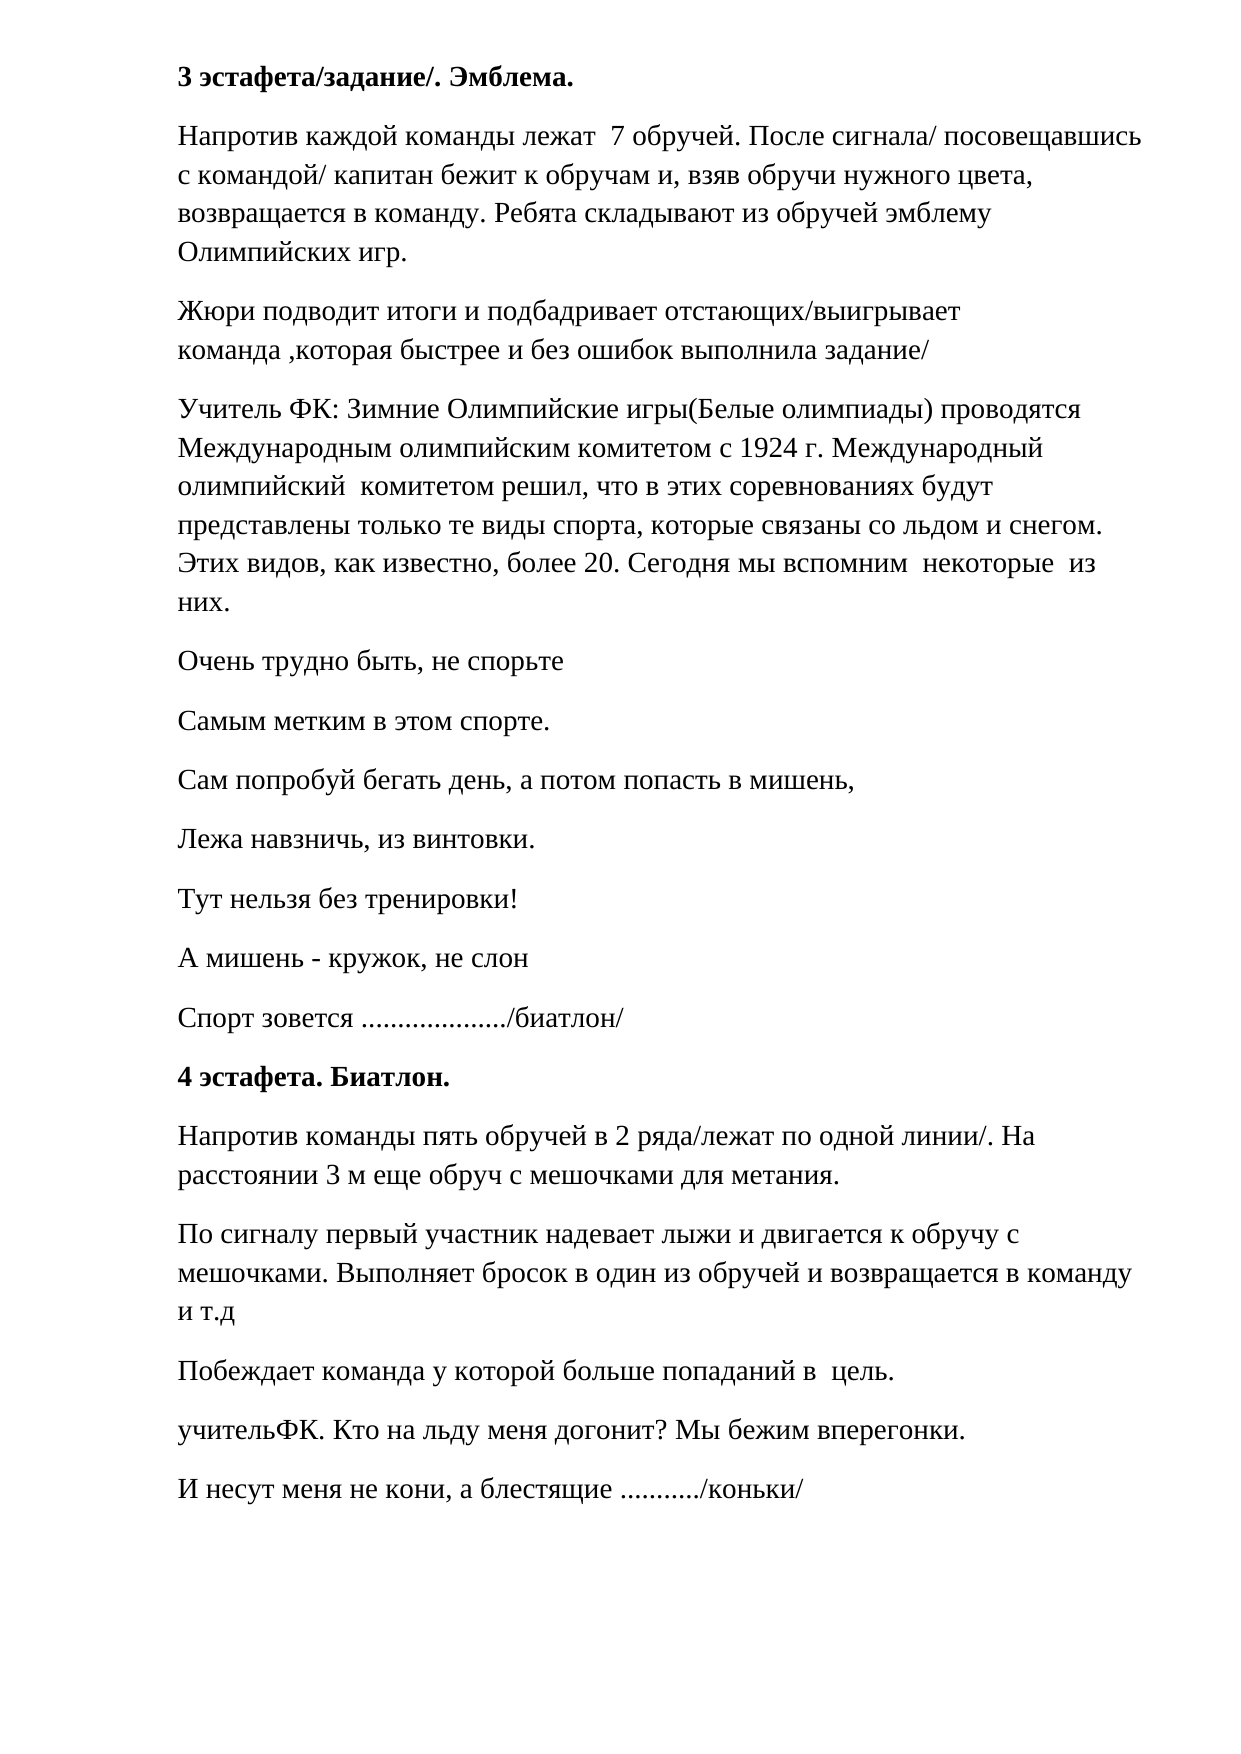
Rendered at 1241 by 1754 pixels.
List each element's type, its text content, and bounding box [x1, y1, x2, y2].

text Спорт зовется ..................../биатлон/ [177, 1000, 1152, 1033]
text Напротив каждой команды лежат 7 обручей. После сигнала/ посовещавшись с командой/ капитан бежит к обручам и, взяв обручи нужного цвета, возвращается в команду. Ребята складывают из обручей эмблему Олимпийских игр. [177, 118, 1152, 268]
text Побеждает команда у которой больше попаданий в цель. [177, 1353, 1152, 1386]
text Напротив команды пять обручей в 2 ряда/лежат по одной линии/. На расстоянии 3 м еще обруч с мешочками для метания. [177, 1118, 1152, 1191]
text Очень трудно быть, не спорьте [177, 643, 1152, 677]
text учительФК. Кто на льду меня догонит? Мы бежим вперегонки. [177, 1412, 1152, 1446]
text 4 эстафета. Биатлон. [177, 1059, 1152, 1093]
text Жюри подводит итоги и подбадривает отстающих/выигрывает команда ,которая быстрее и без ошибок выполнила задание/ [177, 293, 1152, 366]
text Сам попробуй бегать день, а потом попасть в мишень, [177, 762, 1152, 796]
text Тут нельзя без тренировки! [177, 881, 1152, 914]
text И несут меня не кони, а блестящие .........../коньки/ [177, 1472, 1152, 1505]
text А мишень - кружок, не слон [177, 940, 1152, 974]
text Лежа навзничь, из винтовки. [177, 822, 1152, 855]
text 3 эстафета/задание/. Эмблема. [177, 59, 1152, 93]
text Самым метким в этом спорте. [177, 703, 1152, 736]
text По сигналу первый участник надевает лыжи и двигается к обручу с мешочками. Выполняет бросок в один из обручей и возвращается в команду и т.д [177, 1216, 1152, 1327]
text Учитель ФК: Зимние Олимпийские игры(Белые олимпиады) проводятся Международным олимпийским комитетом с 1924 г. Международный олимпийский комитетом решил, что в этих соревнованиях будут представлены только те виды спорта, которые связаны со льдом и снегом. Этих видов, как известно, более 20. Сегодня мы вспомним некоторые из них. [177, 391, 1152, 618]
